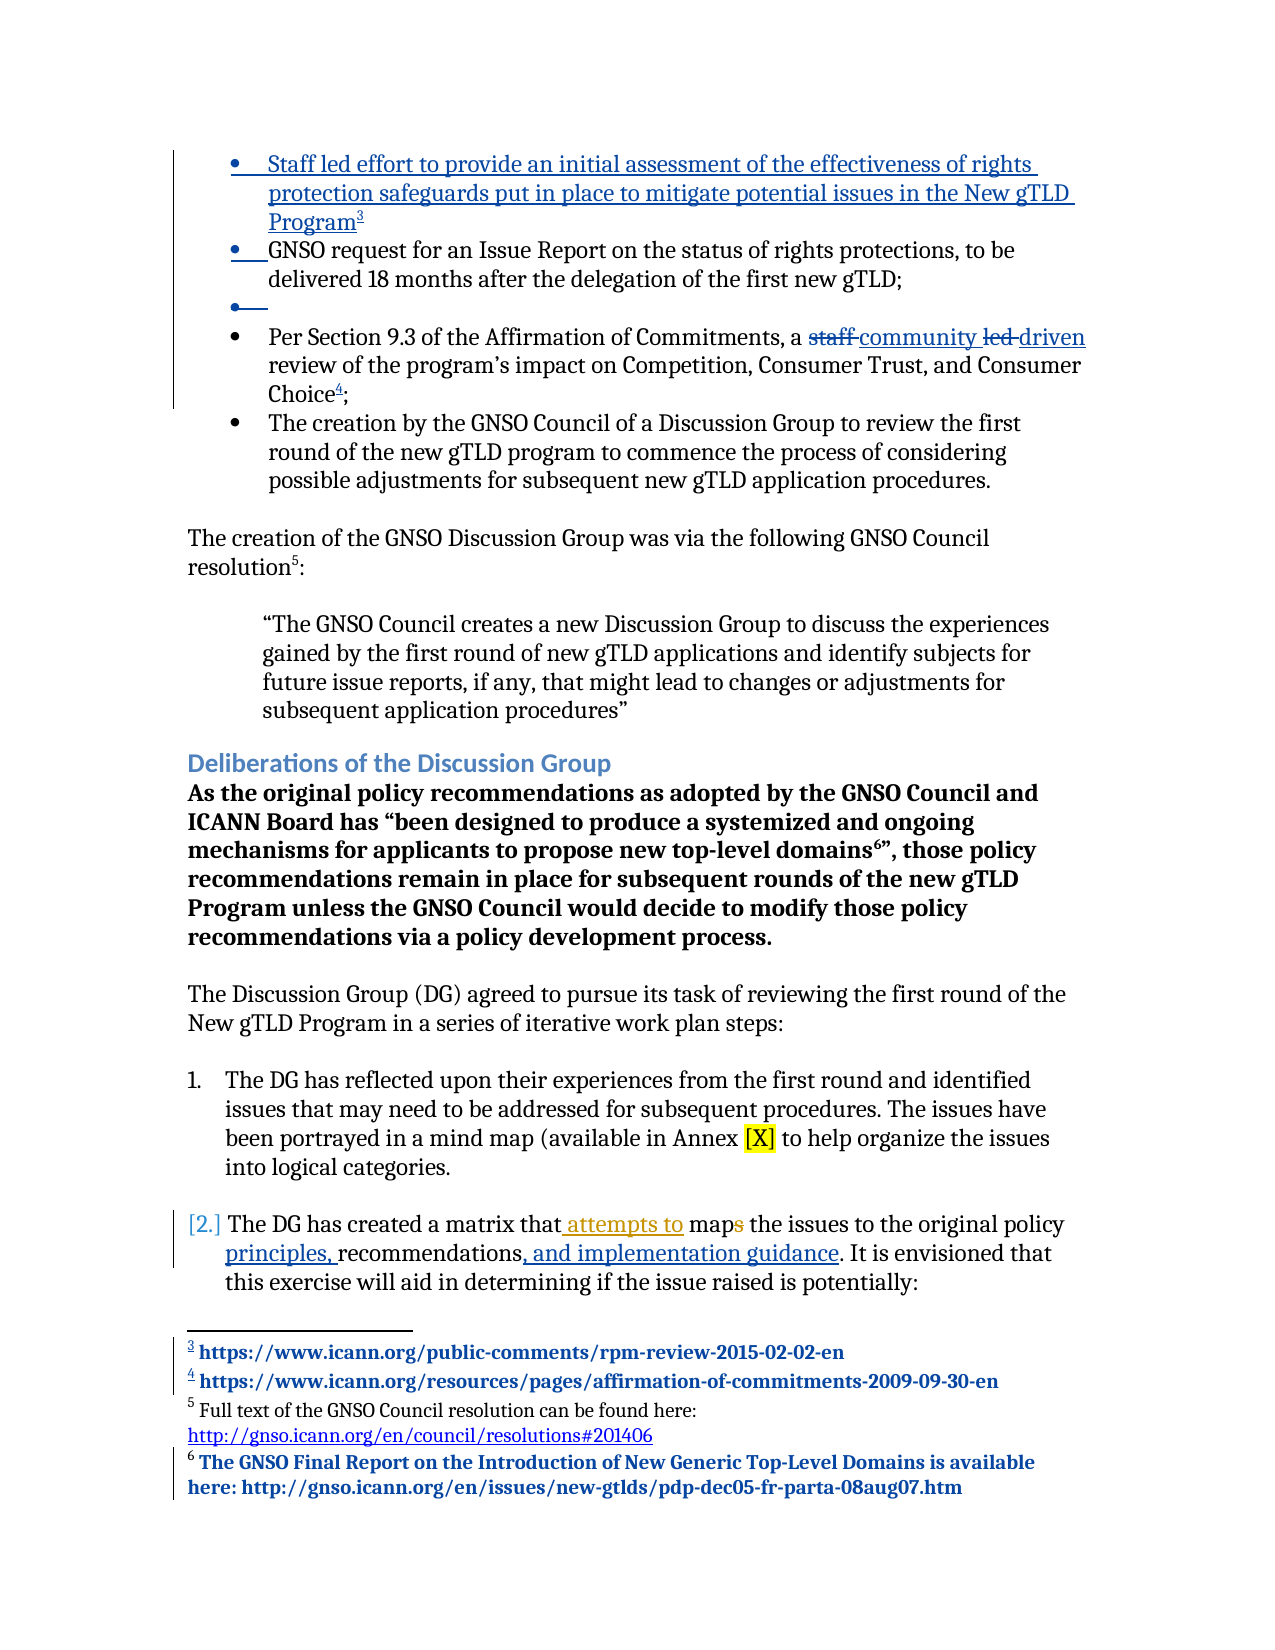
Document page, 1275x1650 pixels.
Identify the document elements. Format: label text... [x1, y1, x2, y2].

text “The GNSO Council creates a new Discussion Group to discuss the experiences gained by the first round of new gTLD applications and identify subjects for future issue reports, if any, that might lead to changes or adjustments for subsequent application procedures” [262, 610, 1087, 725]
text As the original policy recommendations as adopted by the GNSO Council and ICANN Board has “been designed to produce a systemized and ongoing mechanisms for applicants to propose new top-level domains”, those policy recommendations remain in place for subsequent rounds of the new gTLD Program unless the GNSO Council would decide to modify those policy recommendations via a policy development process. [187, 779, 1087, 951]
text The Discussion Group (DG) agreed to pursue its task of reviewing the first round of the New gTLD Program in a series of iterative work plan steps: [187, 980, 1087, 1038]
text The creation of the GNSO Discussion Group was via the following GNSO Council resolution: [187, 524, 1087, 581]
list GNSO request for an Issue Report on the status of rights protections, to be delivered 18 months after the delegation of the first new gTLD; [231, 236, 1087, 294]
list Per Section 9.3 of the Affirmation of Commitments, a review of the program’s impact on Competition, Consumer Trust, and Consumer Choice; [231, 322, 1087, 409]
list The creation by the GNSO Council of a Discussion Group to review the first round of the new gTLD program to commence the process of considering possible adjustments for subsequent new gTLD application procedures. [231, 409, 1087, 495]
subtitle Deliberations of the Discussion Group [187, 746, 1087, 779]
list The DG has created a matrix that map the issues to the original policy recommendations. It is envisioned that this exercise will aid in determining if the issue raised is potentially: [187, 1210, 1087, 1296]
list The DG has reflected upon their experiences from the first round and identified issues that may need to be addressed for subsequent procedures. The issues have been portrayed in a mind map (available in Annex [X] to help organize the issues into logical categories. [187, 1066, 1087, 1181]
